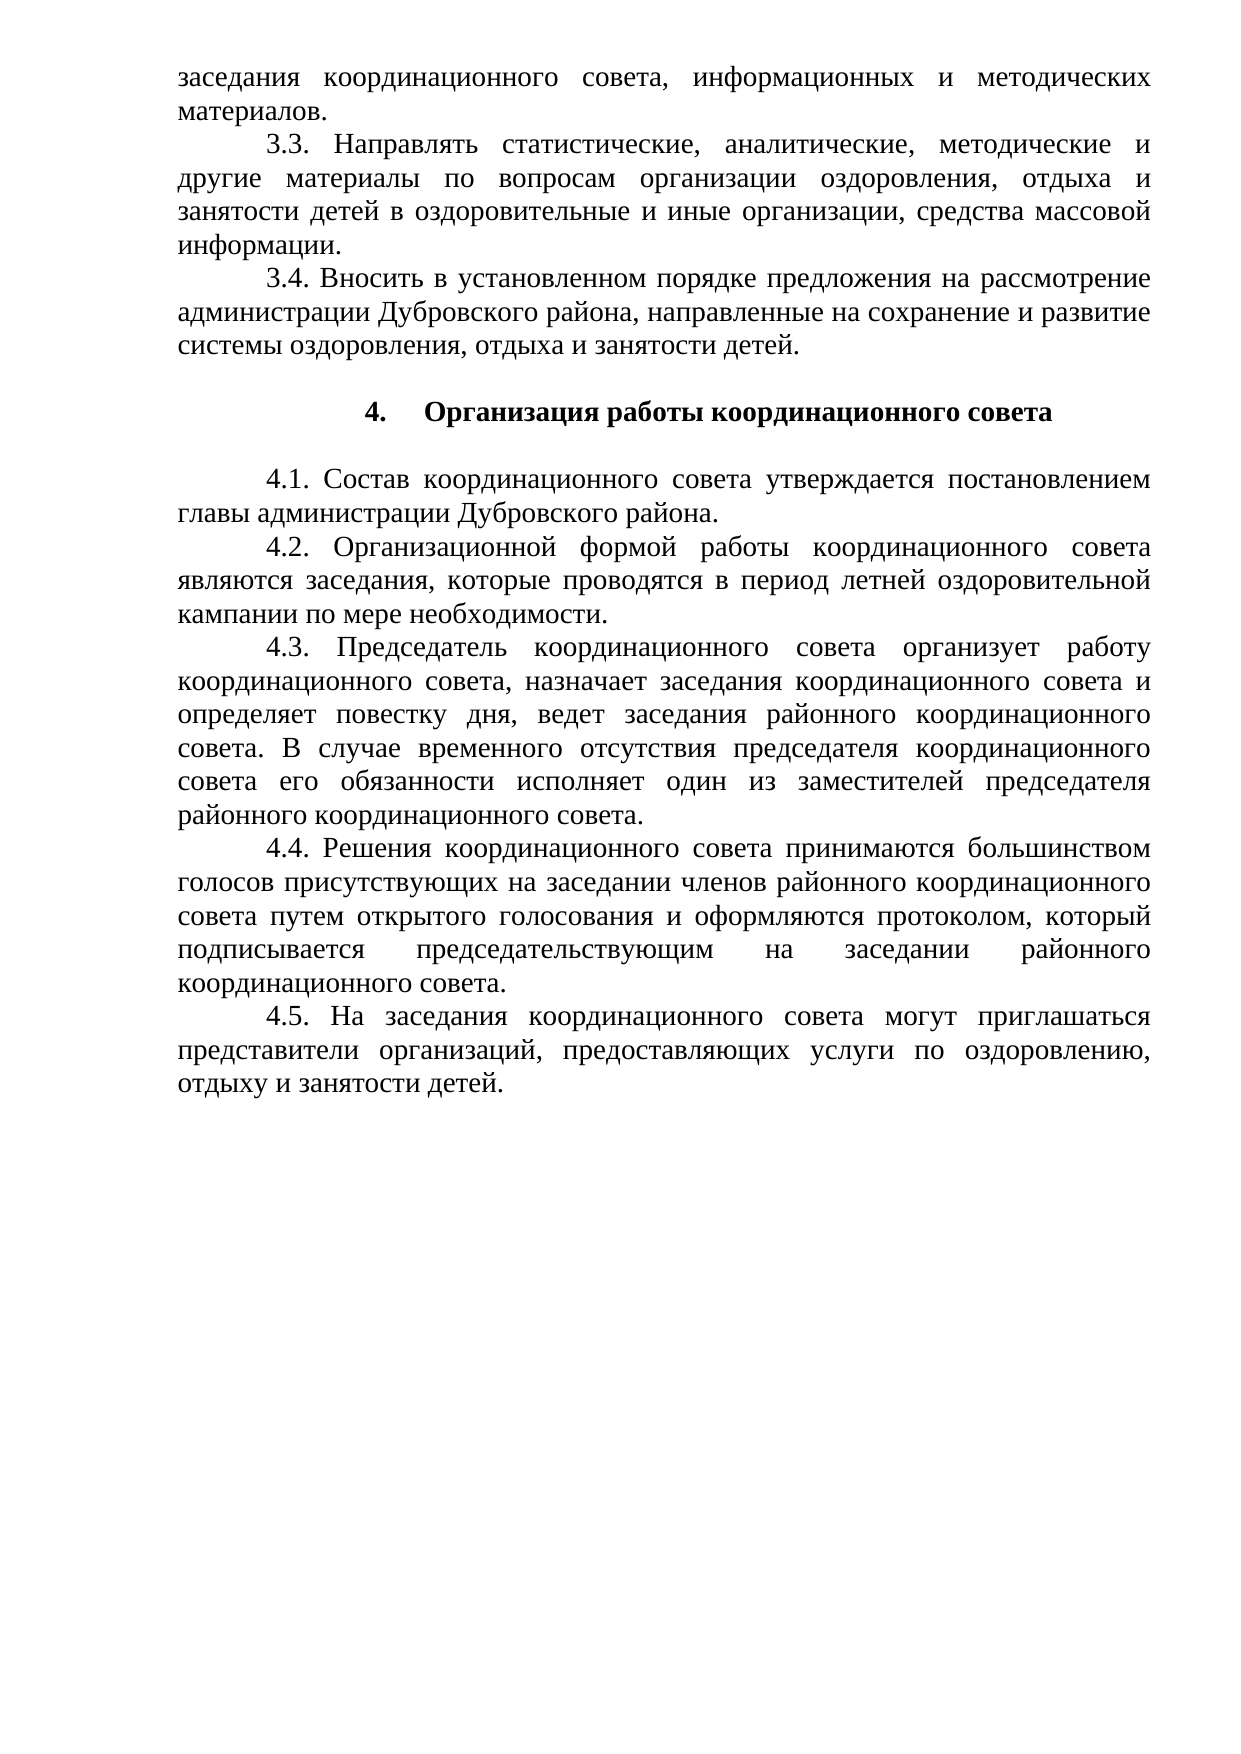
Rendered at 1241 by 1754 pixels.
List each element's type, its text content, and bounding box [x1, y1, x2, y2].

text 3.3. Направлять статистические, аналитические, методические и другие материалы по вопросам организации оздоровления, отдыха и занятости детей в оздоровительные и иные организации, средства массовой информации. [177, 126, 1152, 260]
list Организация работы координационного совета [177, 394, 1152, 428]
text 4.3. Председатель координационного совета организует работу координационного совета, назначает заседания координационного совета и определяет повестку дня, ведет заседания районного координационного совета. В случае временного отсутствия председателя координационного совета его обязанности исполняет один из заместителей председателя районного координационного совета. [177, 629, 1152, 831]
text 4.2. Организационной формой работы координационного совета являются заседания, которые проводятся в период летней оздоровительной кампании по мере необходимости. [177, 529, 1152, 629]
text 4.4. Решения координационного совета принимаются большинством голосов присутствующих на заседании членов районного координационного совета путем открытого голосования и оформляются протоколом, который подписывается председательствующим на заседании районного координационного совета. [177, 831, 1152, 998]
text 4.1. Состав координационного совета утверждается постановлением главы администрации Дубровского района. [177, 462, 1152, 529]
text 3.4. Вносить в установленном порядке предложения на рассмотрение администрации Дубровского района, направленные на сохранение и развитие системы оздоровления, отдыха и занятости детей. [177, 260, 1152, 361]
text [177, 59, 1152, 126]
text 4.5. На заседания координационного совета могут приглашаться представители организаций, предоставляющих услуги по оздоровлению, отдыху и занятости детей. [177, 998, 1152, 1099]
